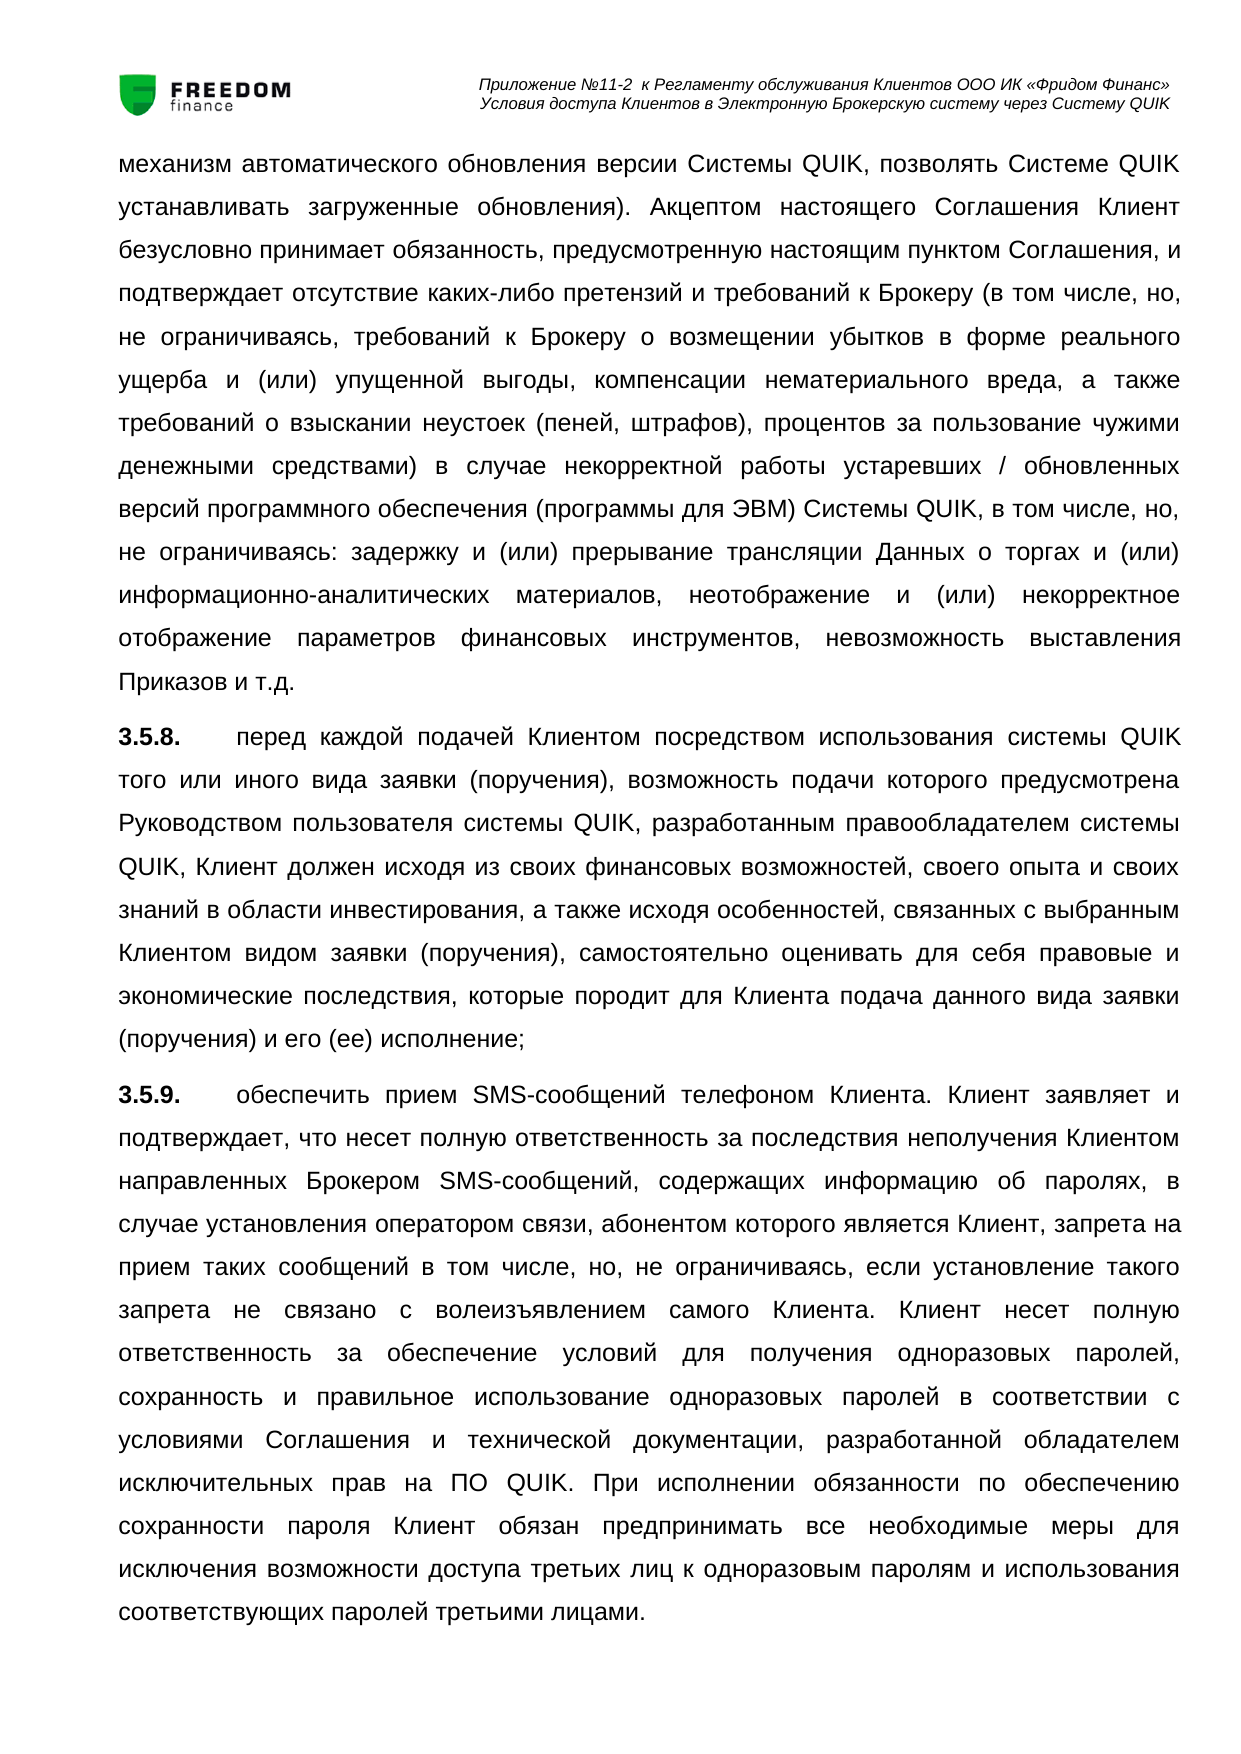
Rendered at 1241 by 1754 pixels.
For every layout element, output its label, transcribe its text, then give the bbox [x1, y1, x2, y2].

list обеспечить прием SMS-сообщений телефоном Клиента. Клиент заявляет и подтверждает, что несет полную ответственность за последствия неполучения Клиентом направленных Брокером SMS-сообщений, содержащих информацию об паролях, в случае установления оператором связи, абонентом которого является Клиент, запрета на прием таких сообщений в том числе, но, не ограничиваясь, если установление такого запрета не связано с волеизъявлением самого Клиента. Клиент несет полную ответственность за обеспечение условий для получения одноразовых паролей, сохранность и правильное использование одноразовых паролей в соответствии с условиями Соглашения и технической документации, разработанной обладателем исключительных прав на ПО QUIK. При исполнении обязанности по обеспечению сохранности пароля Клиент обязан предпринимать все необходимые меры для исключения возможности доступа третьих лиц к одноразовым паролям и использования соответствующих паролей третьими лицами. [118, 1080, 1181, 1626]
list перед каждой подачей Клиентом посредством использования системы QUIK того или иного вида заявки (поручения), возможность подачи которого предусмотрена Руководством пользователя системы QUIK, разработанным правообладателем системы QUIK, Клиент должен исходя из своих финансовых возможностей, своего опыта и своих знаний в области инвестирования, а также исходя особенностей, связанных с выбранным Клиентом видом заявки (поручения), самостоятельно оценивать для себя правовые и экономические последствия, которые породит для Клиента подача данного вида заявки (поручения) и его (ее) исполнение; [118, 722, 1181, 1053]
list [118, 149, 1181, 695]
picture [118, 74, 294, 116]
